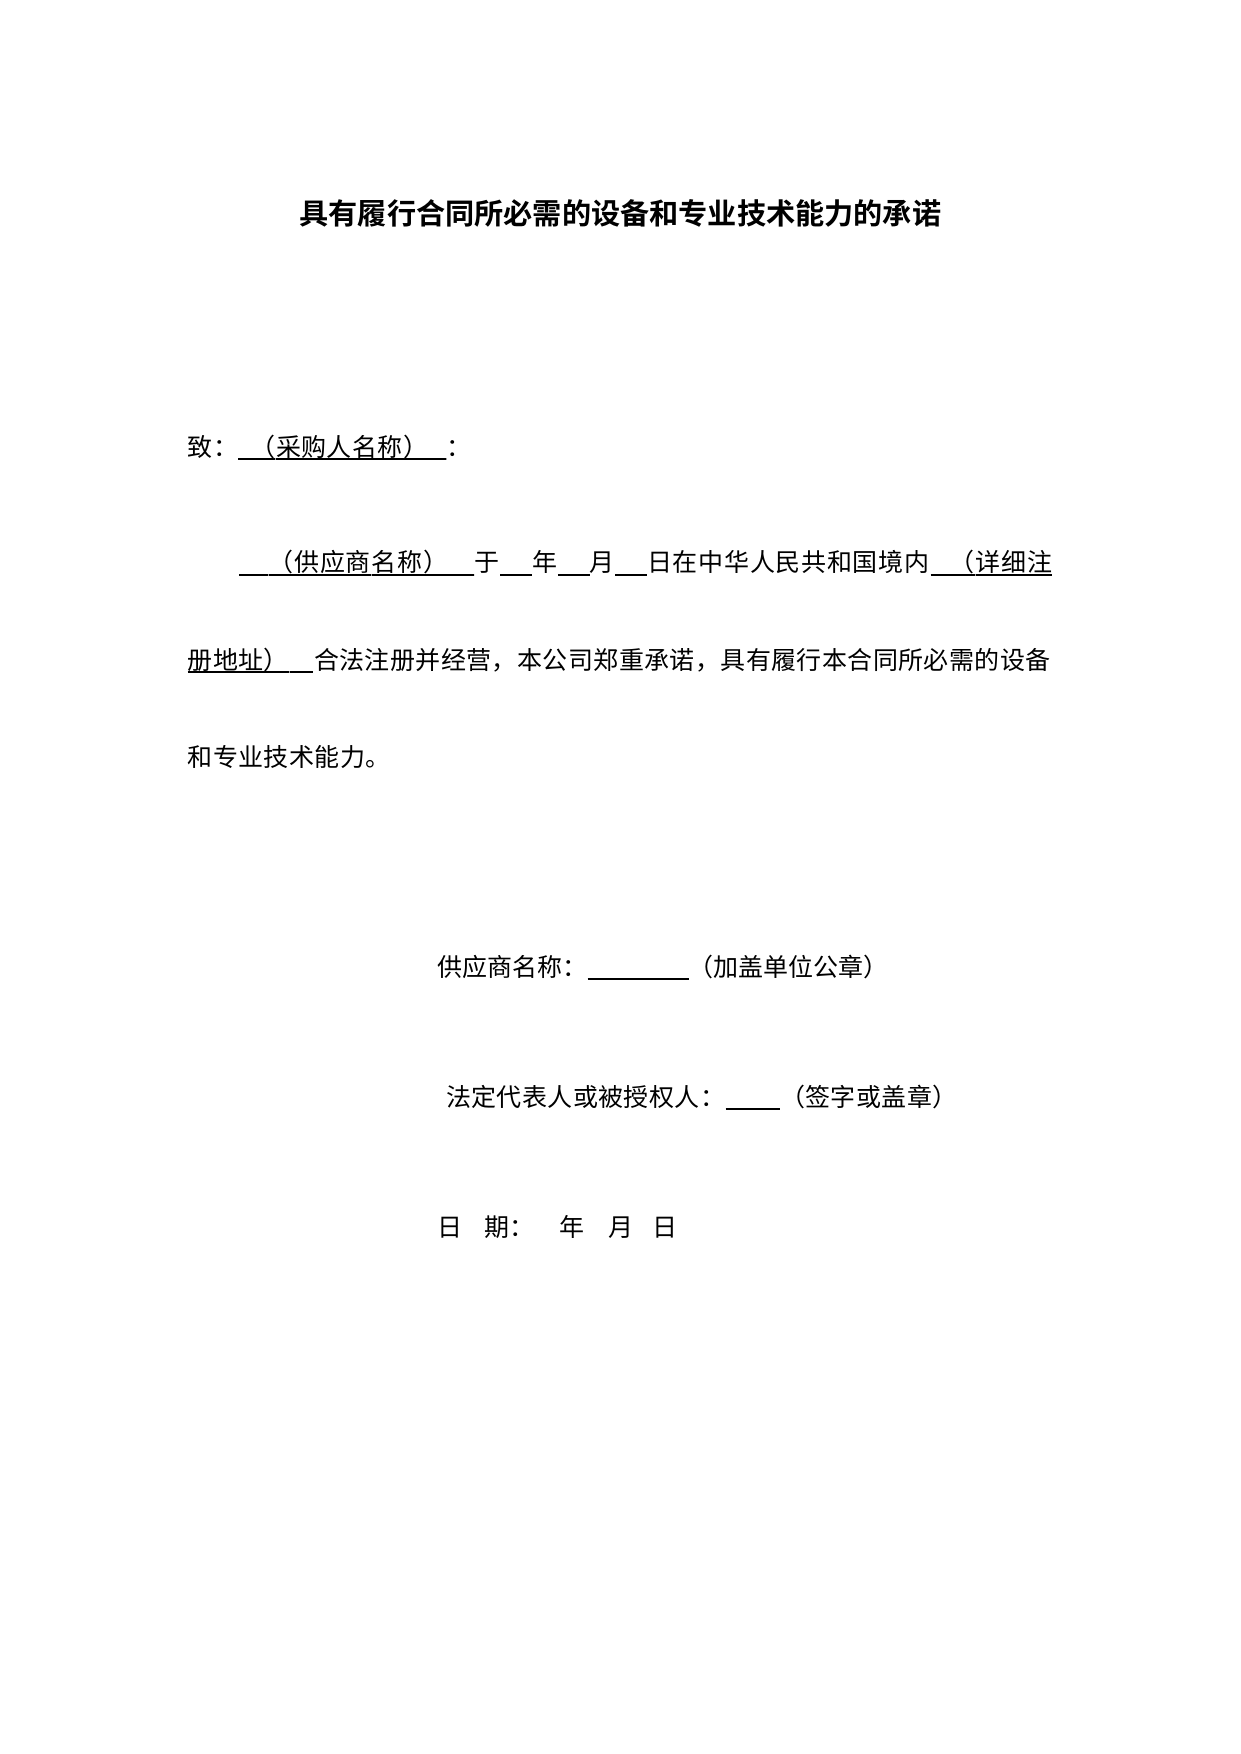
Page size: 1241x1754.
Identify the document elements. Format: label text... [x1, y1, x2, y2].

text 致： （采购人名称） ： [187, 413, 1053, 478]
text 日 期： 年 月 日 [187, 1193, 988, 1258]
text （供应商名称） 于 年 月 日在中华人民共和国境内 （详细注册地址） 合法注册并经营，本公司郑重承诺，具有履行本合同所必需的设备和专业技术能力。 [187, 528, 1053, 788]
list 具有履行合同所必需的设备和专业技术能力的承诺 [187, 179, 1053, 244]
text 法定代表人或被授权人： （签字或盖章） [187, 1063, 1053, 1128]
text 供应商名称： （加盖单位公章） [187, 933, 988, 998]
